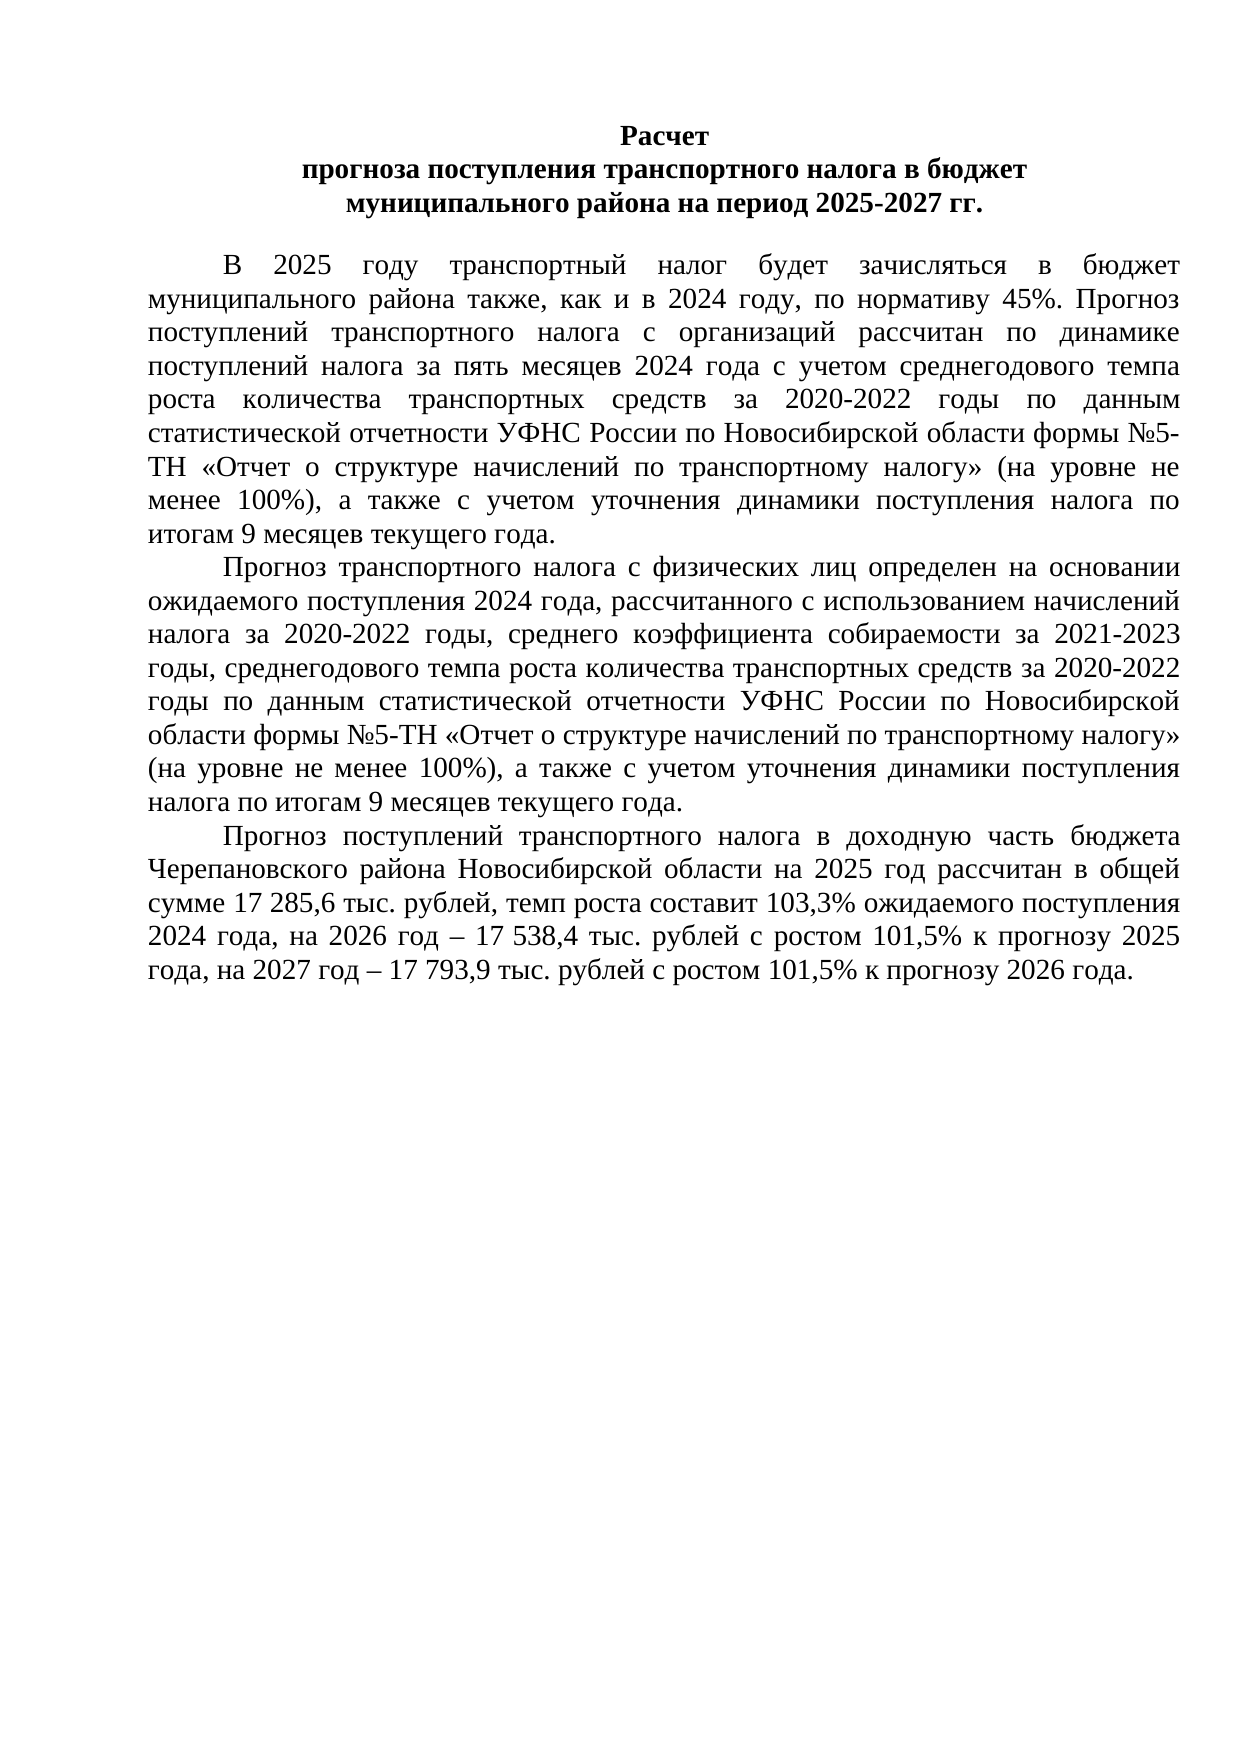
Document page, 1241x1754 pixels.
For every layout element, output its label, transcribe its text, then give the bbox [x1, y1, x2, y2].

text прогноза поступления транспортного налога в бюджет [148, 152, 1181, 185]
text Расчет [148, 118, 1181, 152]
text Прогноз транспортного налога с физических лиц определен на основании ожидаемого поступления 2024 года, рассчитанного с использованием начислений налога за 2020-2022 годы, среднего коэффициента собираемости за 2021-2023 годы, среднегодового темпа роста количества транспортных средств за 2020-2022 годы по данным статистической отчетности УФНС России по Новосибирской области формы №5-ТН «Отчет о структуре начислений по транспортному налогу» (на уровне не менее 100%), а также с учетом уточнения динамики поступления налога по итогам 9 месяцев текущего года. [148, 549, 1181, 818]
text Прогноз поступлений транспортного налога в доходную часть бюджета Черепановского района Новосибирской области на 2025 год рассчитан в общей сумме 17 285,6 тыс. рублей, темп роста составит 103,3% ожидаемого поступления 2024 года, на 2026 год – 17 538,4 тыс. рублей с ростом 101,5% к прогнозу 2025 года, на 2027 год – 17 793,9 тыс. рублей с ростом 101,5% к прогнозу 2026 года. [148, 818, 1181, 985]
text В 2025 году транспортный налог будет зачисляться в бюджет муниципального района также, как и в 2024 году, по нормативу 45%. Прогноз поступлений транспортного налога с организаций рассчитан по динамике поступлений налога за пять месяцев 2024 года с учетом среднегодового темпа роста количества транспортных средств за 2020-2022 годы по данным статистической отчетности УФНС России по Новосибирской области формы №5-ТН «Отчет о структуре начислений по транспортному налогу» (на уровне не менее 100%), а также с учетом уточнения динамики поступления налога по итогам 9 месяцев текущего года. [148, 247, 1181, 549]
text муниципального района на период 2025-2027 гг. [148, 185, 1181, 219]
